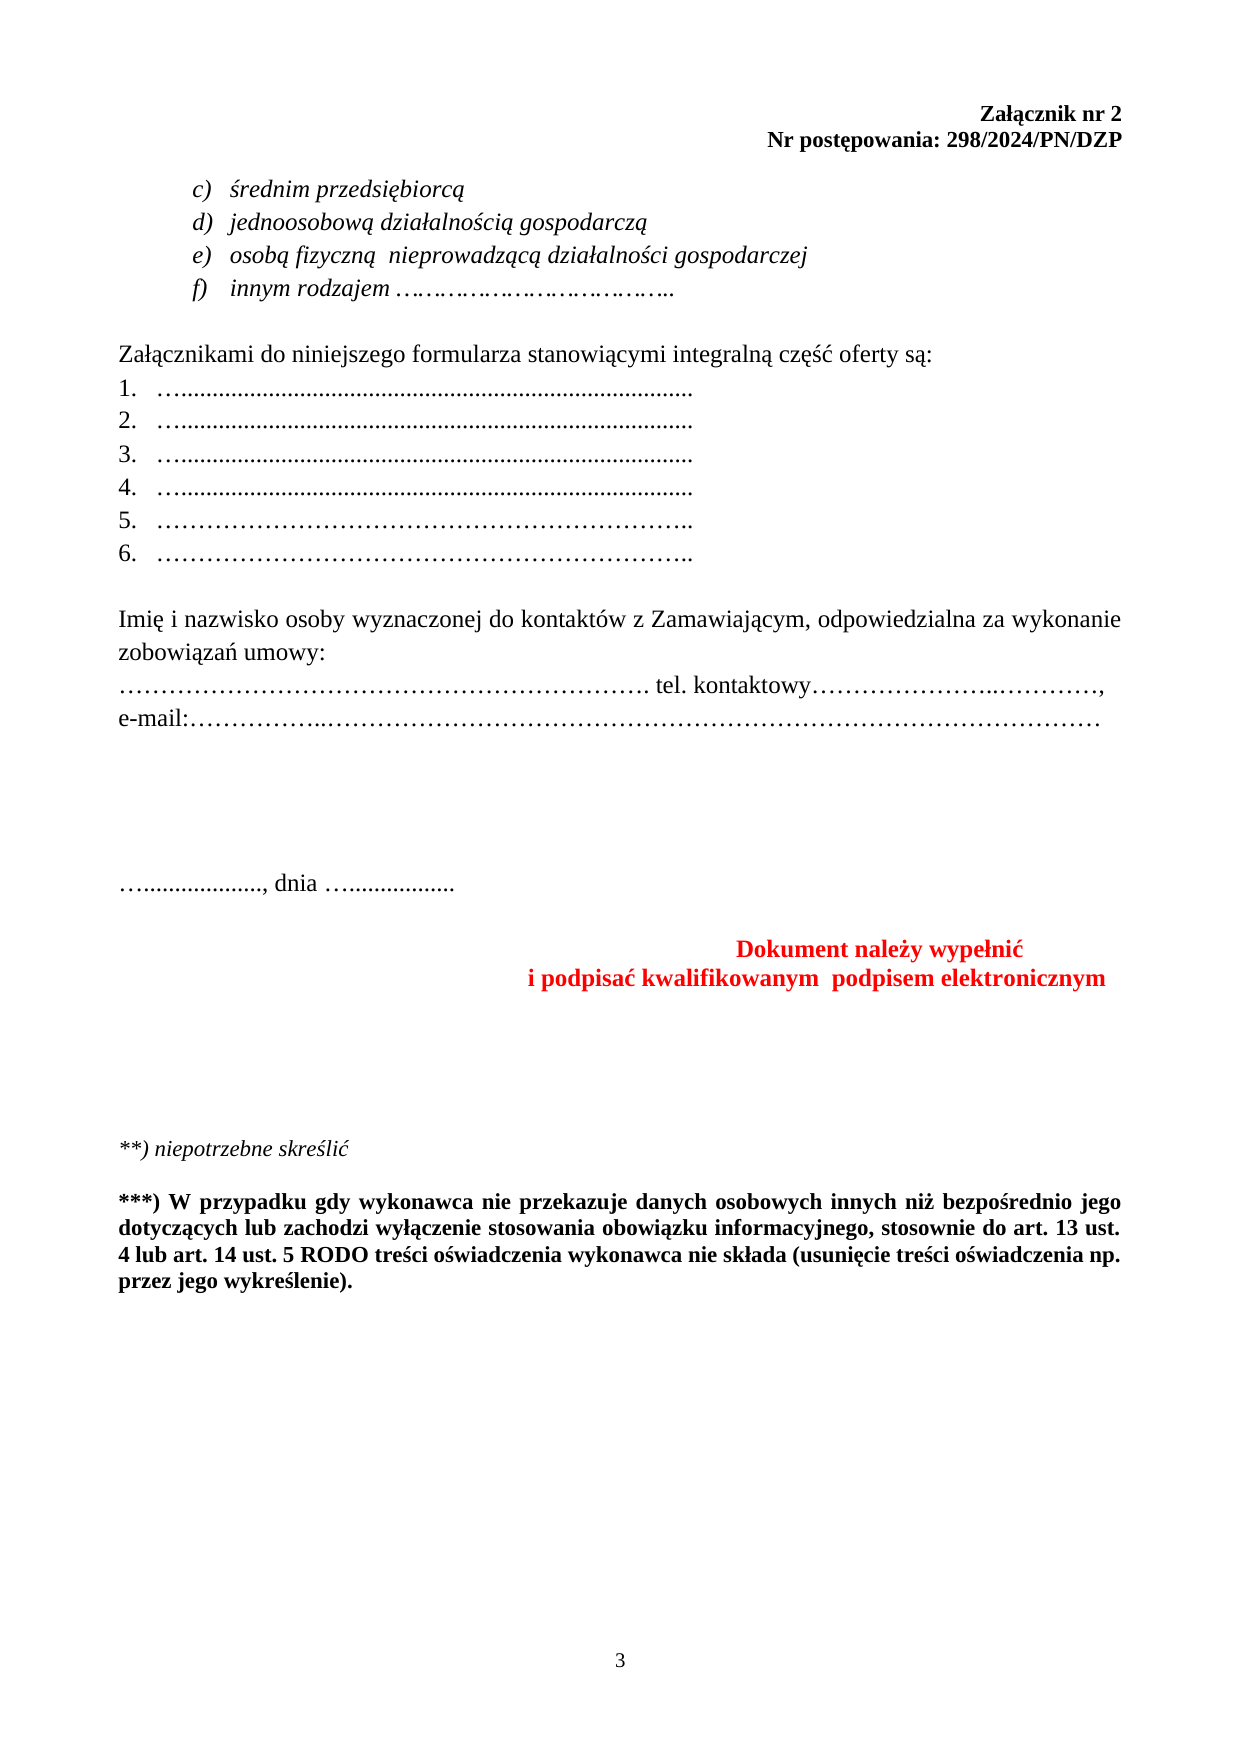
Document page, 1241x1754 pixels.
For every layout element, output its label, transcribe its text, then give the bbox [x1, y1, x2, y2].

text ***) W przypadku gdy wykonawca nie przekazuje danych osobowych innych niż bezpośrednio jego dotyczących lub zachodzi wyłączenie stosowania obowiązku informacyjnego, stosownie do art. 13 ust. 4 lub art. 14 ust. 5 RODO treści oświadczenia wykonawca nie składa (usunięcie treści oświadczenia np. przez jego wykreślenie). [118, 1188, 1122, 1293]
list ….................................................................................. [118, 472, 1122, 500]
text …..................., dnia …................. [118, 868, 1122, 897]
list średnim przedsiębiorcą [192, 174, 1122, 203]
list ……………………………………………………….. [118, 505, 1122, 533]
text **) niepotrzebne skreślić [118, 1135, 1122, 1162]
text i podpisać kwalifikowanym podpisem elektronicznym [118, 963, 1122, 991]
text ………………………………………………………. tel. kontaktowy…………………..…………, [118, 670, 1122, 698]
text Załącznikami do niniejszego formularza stanowiącymi integralną część oferty są: [118, 339, 1122, 368]
list ….................................................................................. [118, 439, 1122, 467]
list innym rodzajem ……………………………….. [192, 273, 1122, 302]
text Dokument należy wypełnić [118, 934, 1122, 963]
list jednoosobową działalnością gospodarczą [192, 207, 1122, 236]
list osobą fizyczną nieprowadzącą działalności gospodarczej [192, 241, 1122, 269]
text e-mail:……………..………………………………………………………………………………… [118, 703, 1122, 732]
list ……………………………………………………….. [118, 538, 1122, 566]
list ….................................................................................. [118, 406, 1122, 434]
text Imię i nazwisko osoby wyznaczonej do kontaktów z Zamawiającym, odpowiedzialna za wykonanie zobowiązań umowy: [118, 604, 1122, 666]
list ….................................................................................. [118, 373, 1122, 401]
